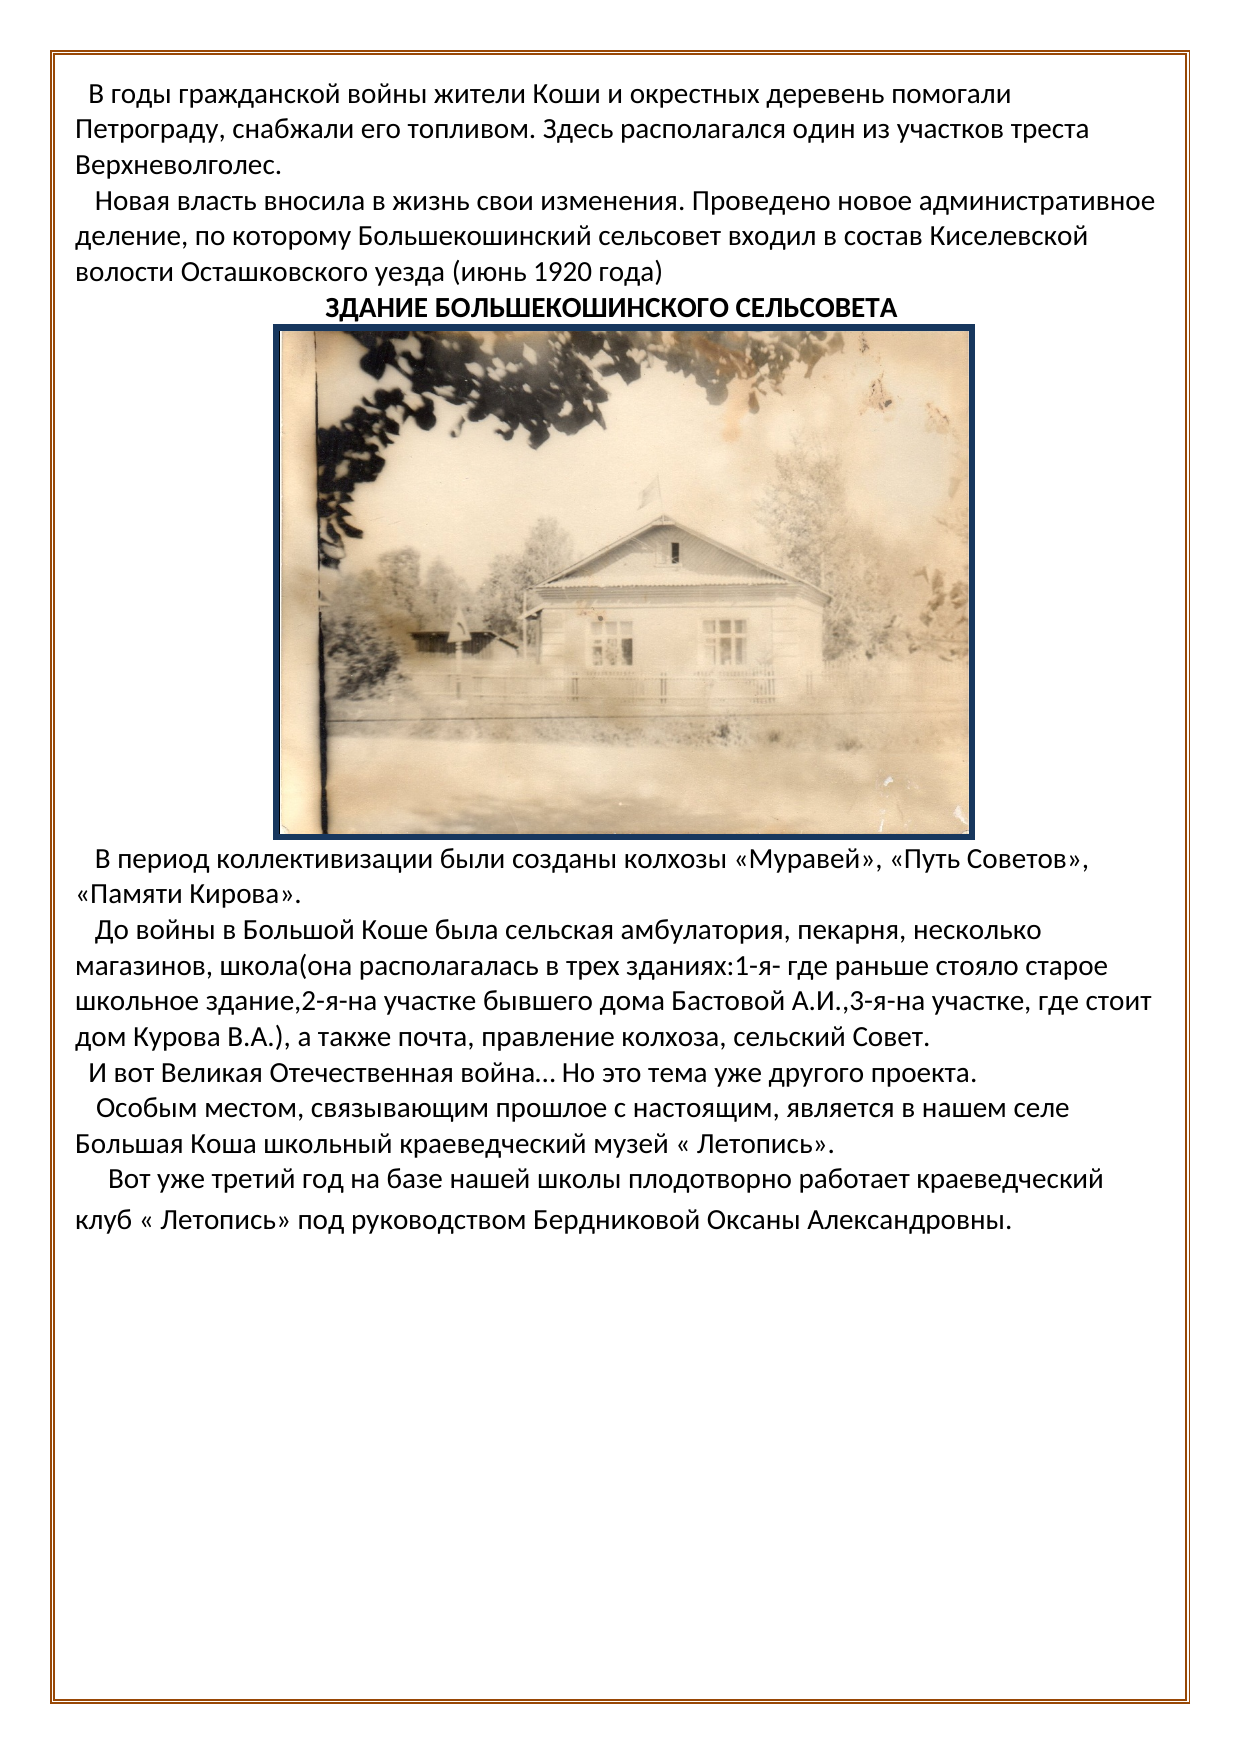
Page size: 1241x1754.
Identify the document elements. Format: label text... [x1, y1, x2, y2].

text ЗДАНИЕ БОЛЬШЕКОШИНСКОГО СЕЛЬСОВЕТА [75, 289, 1165, 324]
text До войны в Большой Коше была сельская амбулатория, пекарня, несколько магазинов, школа(она располагалась в трех зданиях:1-я- где раньше стояло старое школьное здание,2-я-на участке бывшего дома Бастовой А.И.,3-я-на участке, где стоит дом Курова В.А.), а также почта, правление колхоза, сельский Совет. [75, 911, 1165, 1054]
text Новая власть вносила в жизнь свои изменения. Проведено новое административное деление, по которому Большекошинский сельсовет входил в состав Киселевской волости Осташковского уезда (июнь 1920 года) [75, 182, 1165, 289]
text И вот Великая Отечественная война… Но это тема уже другого проекта. [75, 1054, 1165, 1089]
text Особым местом, связывающим прошлое с настоящим, является в нашем селе [75, 1089, 1165, 1125]
text В период коллективизации были созданы колхозы «Муравей», «Путь Советов», «Памяти Кирова». [75, 840, 1165, 911]
text Вот уже третий год на базе нашей школы плодотворно работает краеведческий клуб « Летопись» под руководством Бердниковой Оксаны Александровны. [75, 1161, 1165, 1237]
text В годы гражданской войны жители Коши и окрестных деревень помогали Петрограду, снабжали его топливом. Здесь располагался один из участков треста Верхневолголес. [75, 75, 1165, 182]
text Большая Коша школьный краеведческий музей « Летопись». [75, 1125, 1165, 1161]
picture [279, 331, 969, 834]
